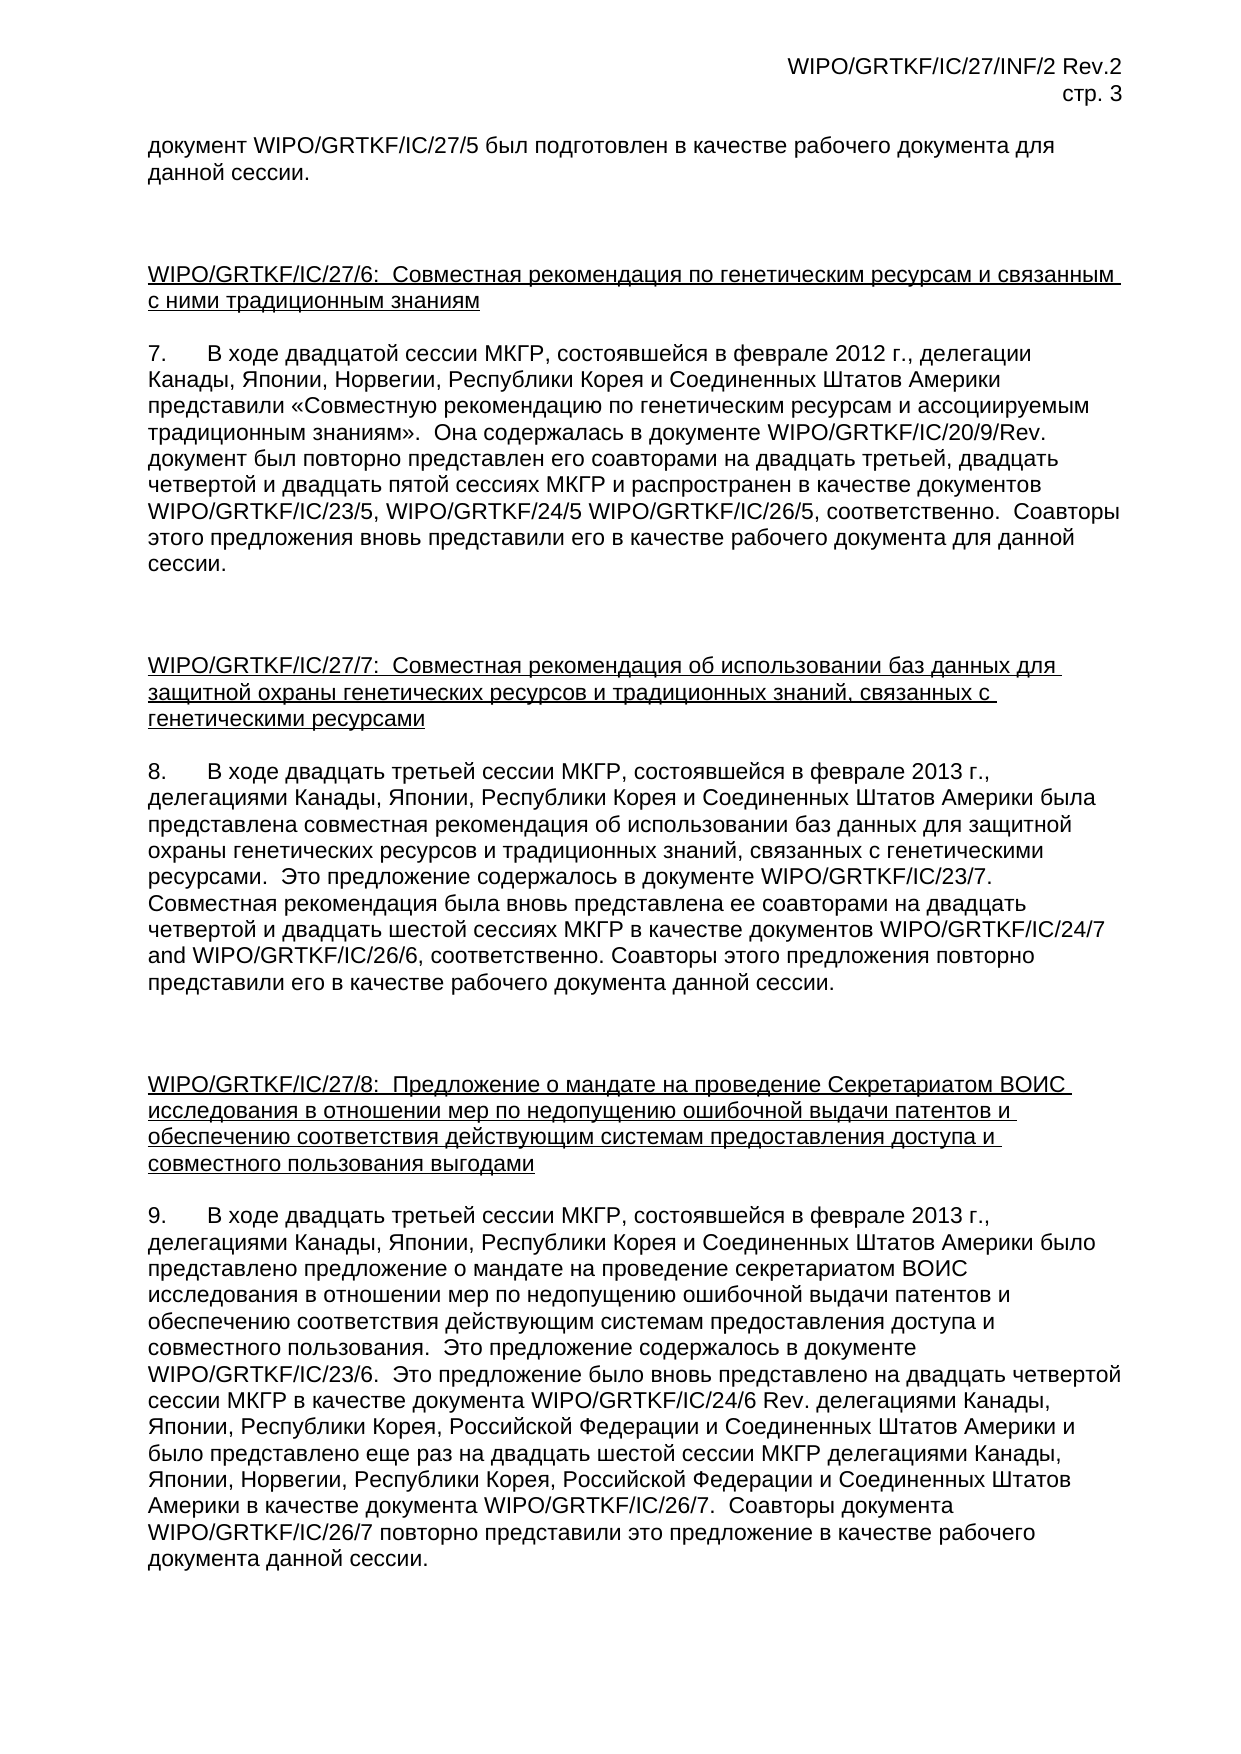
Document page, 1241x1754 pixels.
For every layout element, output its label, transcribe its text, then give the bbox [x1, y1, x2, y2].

list WIPO/GRTKF/IC/27/6: Совместная рекомендация по генетическим ресурсам и связанным с ними традиционным знаниям [148, 261, 1122, 313]
list WIPO/GRTKF/IC/27/8: Предложение о мандате на проведение Секретариатом ВОИС исследования в отношении мер по недопущению ошибочной выдачи патентов и обеспечению соответствия действующим системам предоставления доступа и совместного пользования выгодами [148, 1071, 1122, 1176]
list WIPO/GRTKF/IC/27/7: Совместная рекомендация об использовании баз данных для защитной охраны генетических ресурсов и традиционных знаний, связанных с генетическими ресурсами [148, 652, 1122, 731]
text В ходе двадцать третьей сессии МКГР, состоявшейся в феврале 2013 г., делегациями Канады, Японии, Республики Корея и Соединенных Штатов Америки была представлена совместная рекомендация об использовании баз данных для защитной охраны генетических ресурсов и традиционных знаний, связанных с генетическими ресурсами. Это предложение содержалось в документе WIPO/GRTKF/IC/23/7. Совместная рекомендация была вновь представлена ее соавторами на двадцать четвертой и двадцать шестой сессиях МКГР в качестве документов WIPO/GRTKF/IC/24/7 and WIPO/GRTKF/IC/26/6, соответственно. Соавторы этого предложения повторно представили его в качестве рабочего документа данной сессии. [148, 758, 1122, 995]
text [148, 132, 1122, 185]
text В ходе двадцатой сессии МКГР, состоявшейся в феврале 2012 г., делегации Канады, Японии, Норвегии, Республики Корея и Соединенных Штатов Америки представили «Совместную рекомендацию по генетическим ресурсам и ассоциируемым традиционным знаниям». Она содержалась в документе WIPO/GRTKF/IC/20/9/Rev. документ был повторно представлен его соавторами на двадцать третьей, двадцать четвертой и двадцать пятой сессиях МКГР и распространен в качестве документов WIPO/GRTKF/IC/23/5, WIPO/GRTKF/24/5 WIPO/GRTKF/IC/26/5, соответственно. Соавторы этого предложения вновь представили его в качестве рабочего документа для данной сессии. [148, 339, 1122, 577]
text В ходе двадцать третьей сессии МКГР, состоявшейся в феврале 2013 г., делегациями Канады, Японии, Республики Корея и Соединенных Штатов Америки было представлено предложение о мандате на проведение секретариатом ВОИС исследования в отношении мер по недопущению ошибочной выдачи патентов и обеспечению соответствия действующим системам предоставления доступа и совместного пользования. Это предложение содержалось в документе WIPO/GRTKF/IC/23/6. Это предложение было вновь представлено на двадцать четвертой сессии МКГР в качестве документа WIPO/GRTKF/IC/24/6 Rev. делегациями Канады, Японии, Республики Корея, Российской Федерации и Соединенных Штатов Америки и было представлено еще раз на двадцать шестой сессии МКГР делегациями Канады, Японии, Норвегии, Республики Корея, Российской Федерации и Соединенных Штатов Америки в качестве документа WIPO/GRTKF/IC/26/7. Соавторы документа WIPO/GRTKF/IC/26/7 повторно представили это предложение в качестве рабочего документа данной сессии. [148, 1202, 1122, 1571]
